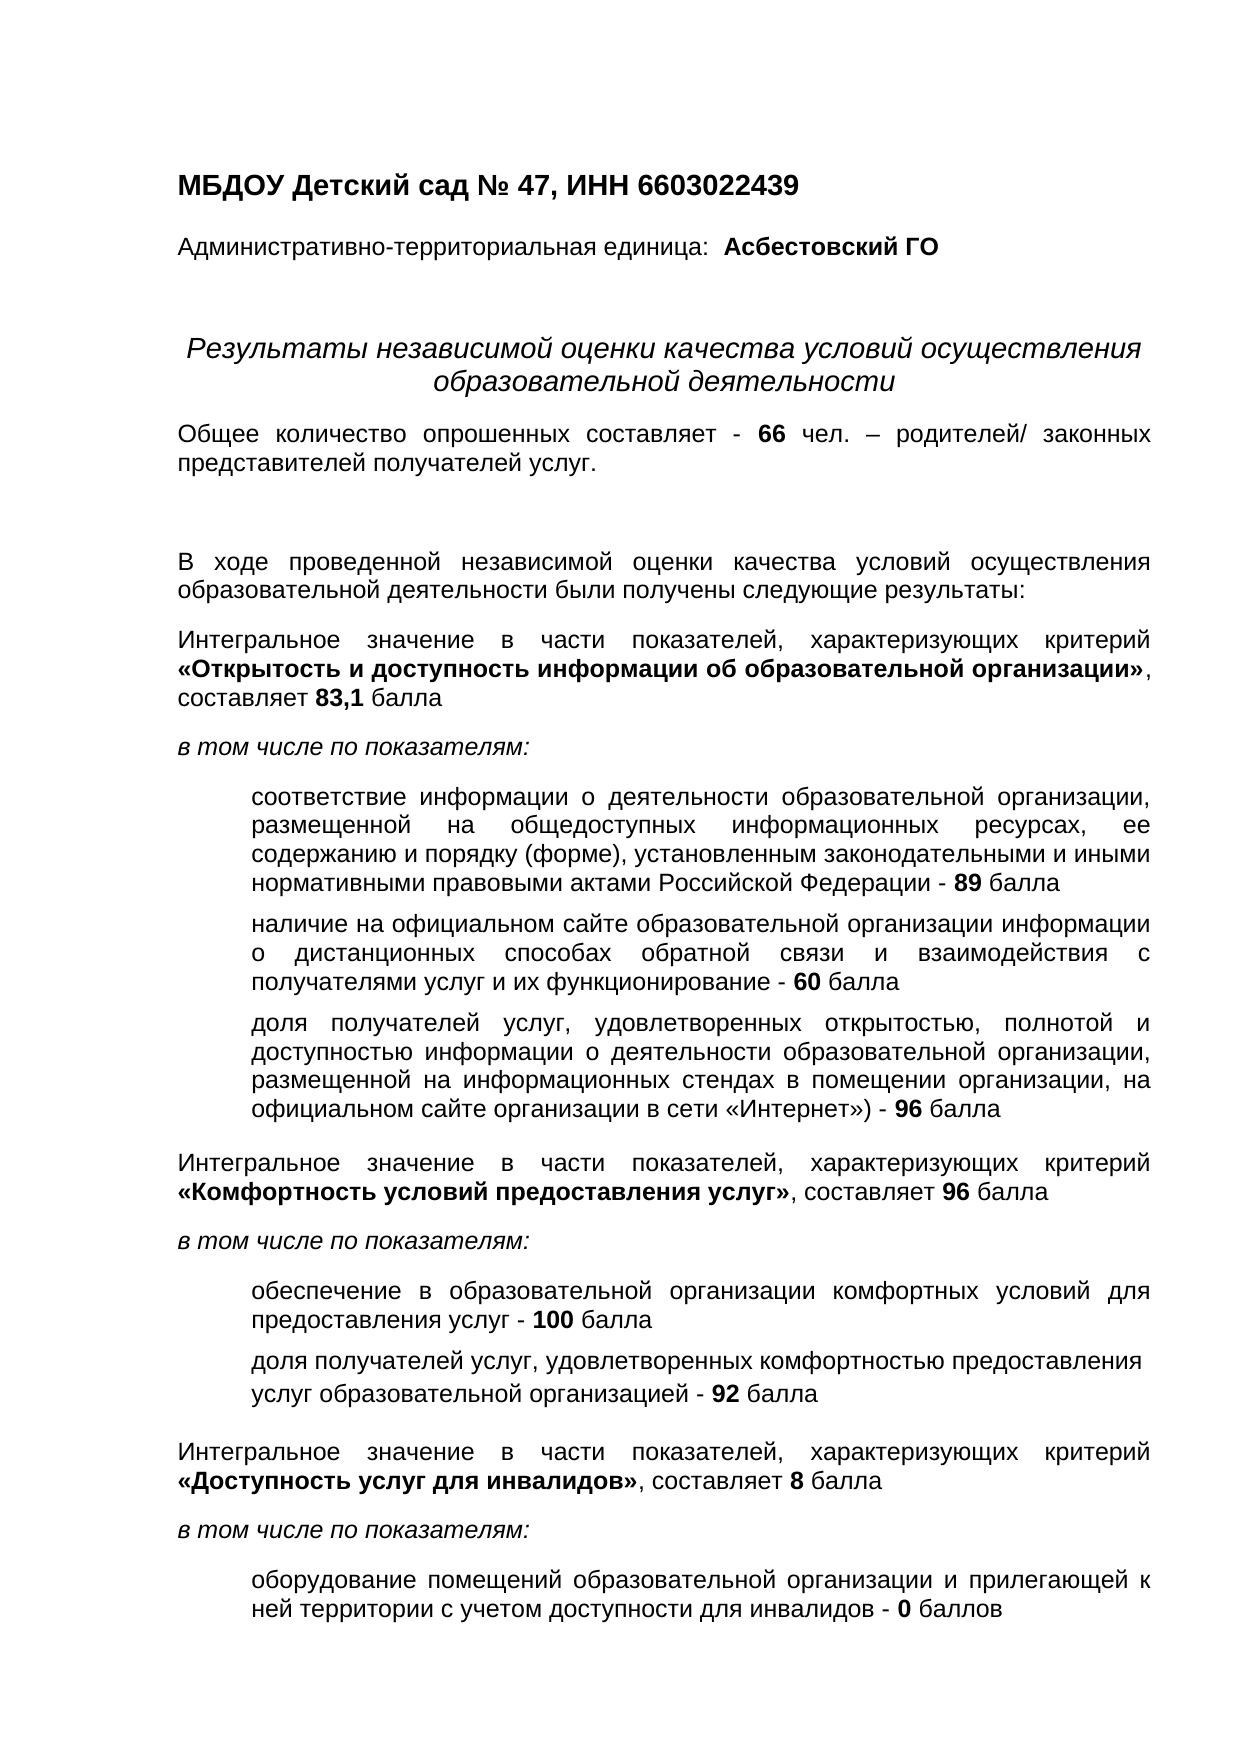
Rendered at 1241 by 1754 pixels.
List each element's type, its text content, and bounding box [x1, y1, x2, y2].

text в том числе по показателям: [177, 732, 1152, 761]
text Интегральное значение в части показателей, характеризующих критерий «Доступность услуг для инвалидов», составляет 8 балла [177, 1437, 1152, 1494]
text доля получателей услуг, удовлетворенных комфортностью предоставления услуг образовательной организацией - 92 балла [251, 1346, 1152, 1408]
text оборудование помещений образовательной организации и прилегающей к ней территории с учетом доступности для инвалидов - 0 баллов [251, 1565, 1152, 1622]
text обеспечение в образовательной организации комфортных условий для предоставления услуг - 100 балла [251, 1276, 1152, 1333]
text Административно-территориальная единица: Асбестовский ГО [177, 232, 1152, 260]
text наличие на официальном сайте образовательной организации информации о дистанционных способах обратной связи и взаимодействия с получателями услуг и их функционирование - 60 балла [251, 909, 1152, 995]
text Интегральное значение в части показателей, характеризующих критерий «Комфортность условий предоставления услуг», составляет 96 балла [177, 1148, 1152, 1205]
text в том числе по показателям: [177, 1226, 1152, 1255]
text в том числе по показателям: [177, 1515, 1152, 1544]
text доля получателей услуг, удовлетворенных открытостью, полнотой и доступностью информации о деятельности образовательной организации, размещенной на информационных стендах в помещении организации, на официальном сайте организации в сети «Интернет») - 96 балла [251, 1008, 1152, 1123]
text В ходе проведенной независимой оценки качества условий осуществления образовательной деятельности были получены следующие результаты: [177, 547, 1152, 604]
text соответствие информации о деятельности образовательной организации, размещенной на общедоступных информационных ресурсах, ее содержанию и порядку (форме), установленным законодательными и иными нормативными правовыми актами Российской Федерации - 89 балла [251, 782, 1152, 897]
text Общее количество опрошенных составляет - 66 чел. – родителей/ законных представителей получателей услуг. [177, 419, 1152, 476]
text Результаты независимой оценки качества условий осуществления образовательной деятельности [177, 331, 1152, 398]
subtitle МБДОУ Детский сад № 47, ИНН 6603022439 [177, 168, 1152, 202]
text Интегральное значение в части показателей, характеризующих критерий «Открытость и доступность информации об образовательной организации», составляет 83,1 балла [177, 625, 1152, 711]
